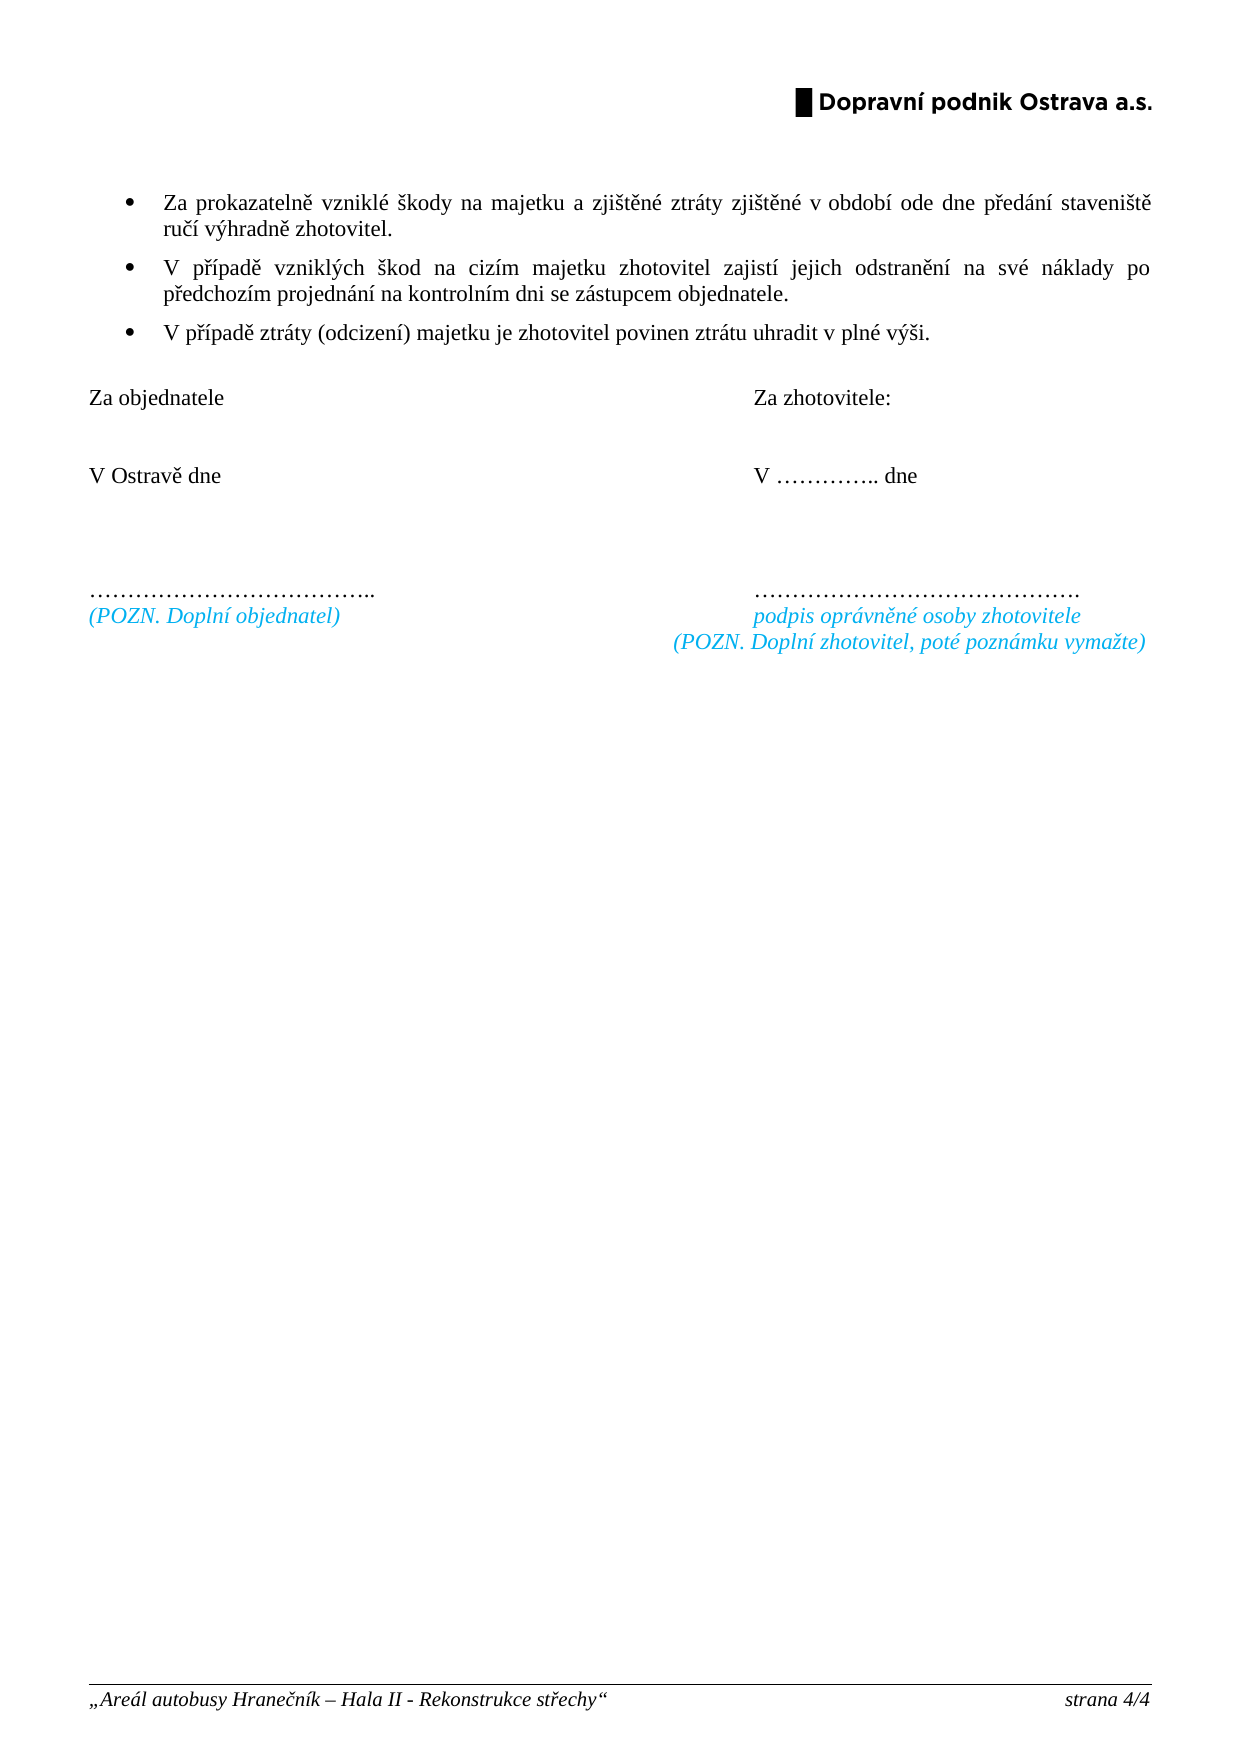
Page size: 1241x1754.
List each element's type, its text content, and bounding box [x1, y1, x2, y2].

text V Ostravě dne V ………….. dne [89, 462, 1152, 488]
text (POZN. Doplní zhotovitel, poté poznámku vymažte) [89, 628, 1152, 655]
text ……………………………….. ……………………………………. [89, 576, 1152, 602]
picture [795, 88, 1152, 117]
list Za prokazatelně vzniklé škody na majetku a zjištěné ztráty zjištěné v období ode dne předání staveniště ručí výhradně zhotovitel. [126, 188, 1152, 241]
list V případě ztráty (odcizení) majetku je zhotovitel povinen ztrátu uhradit v plné výši. [126, 319, 1152, 345]
list V případě vzniklých škod na cizím majetku zhotovitel zajistí jejich odstranění na své náklady po předchozím projednání na kontrolním dni se zástupcem objednatele. [126, 254, 1152, 306]
text Za objednatele Za zhotovitele: [89, 384, 1152, 411]
text (POZN. Doplní objednatel) podpis oprávněné osoby zhotovitele [89, 602, 1152, 628]
